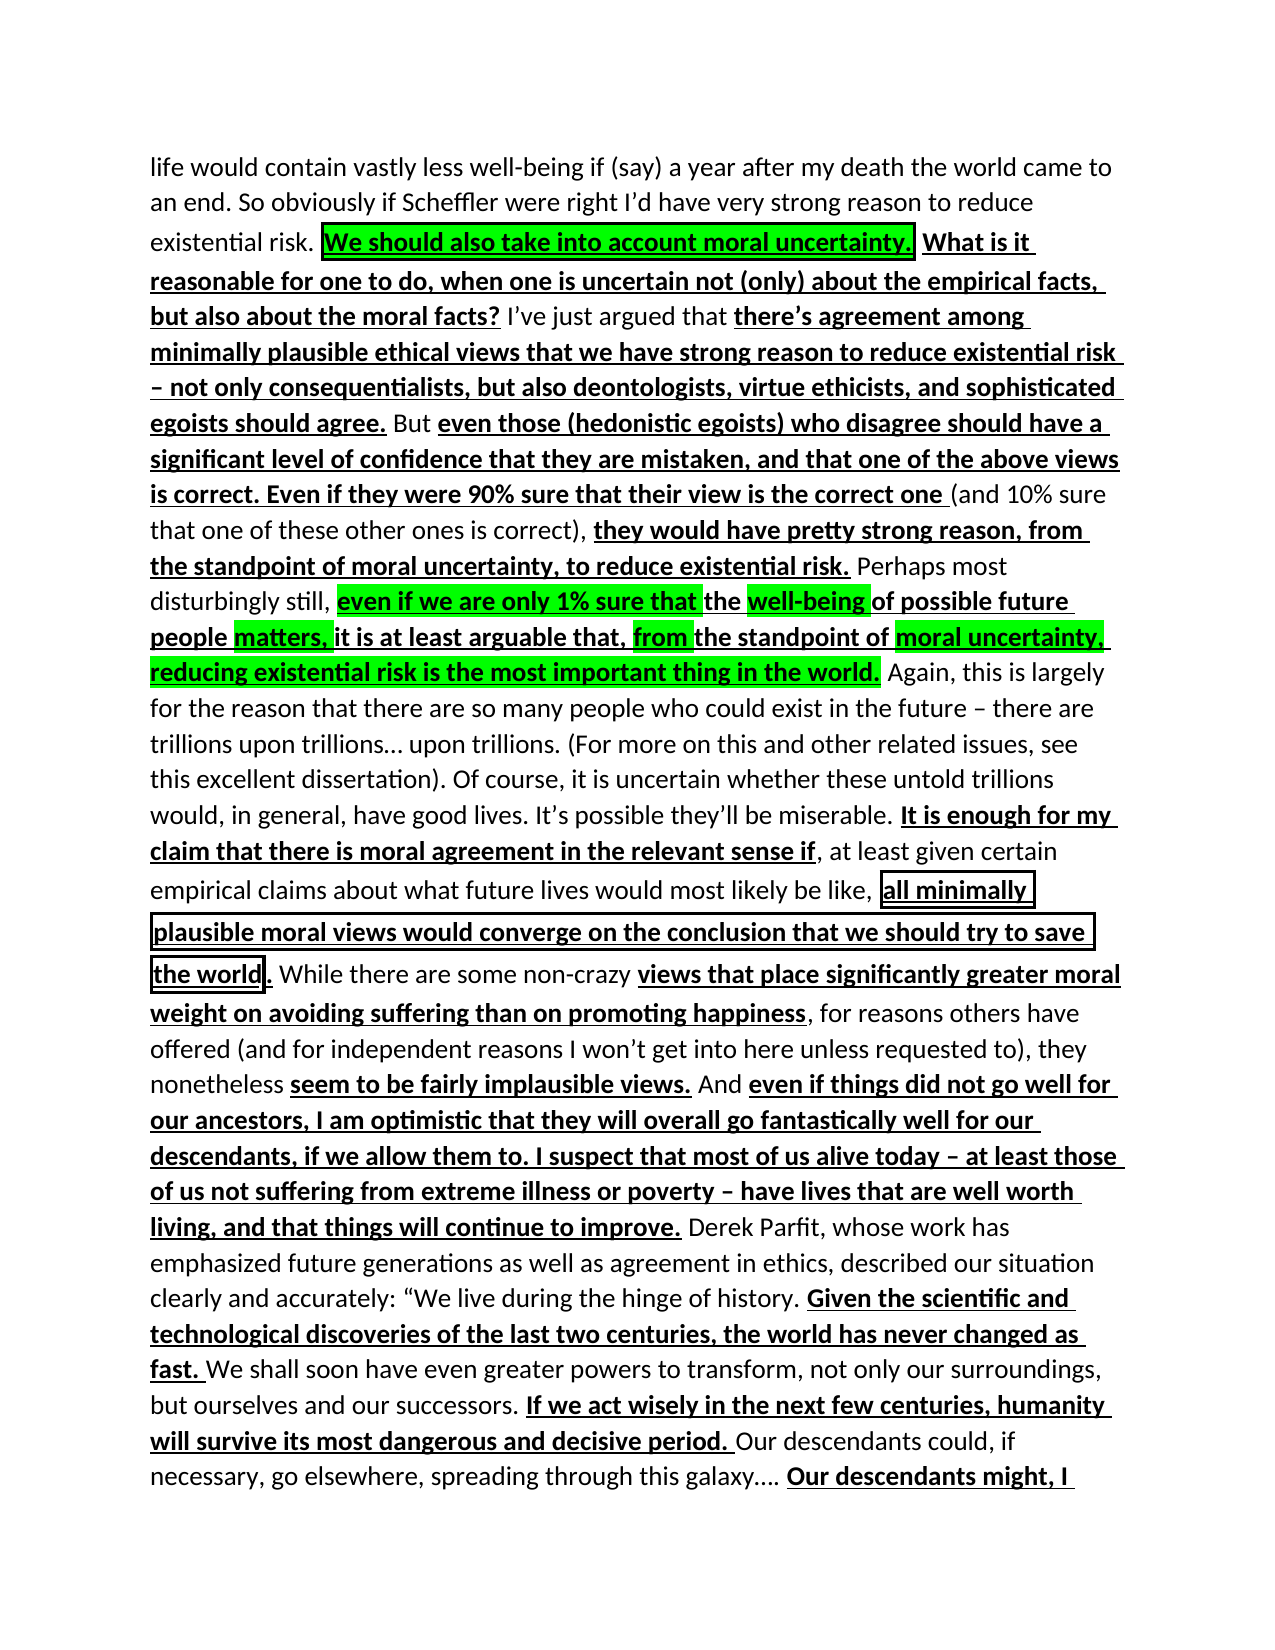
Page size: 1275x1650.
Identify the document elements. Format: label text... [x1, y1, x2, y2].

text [150, 150, 1125, 1167]
